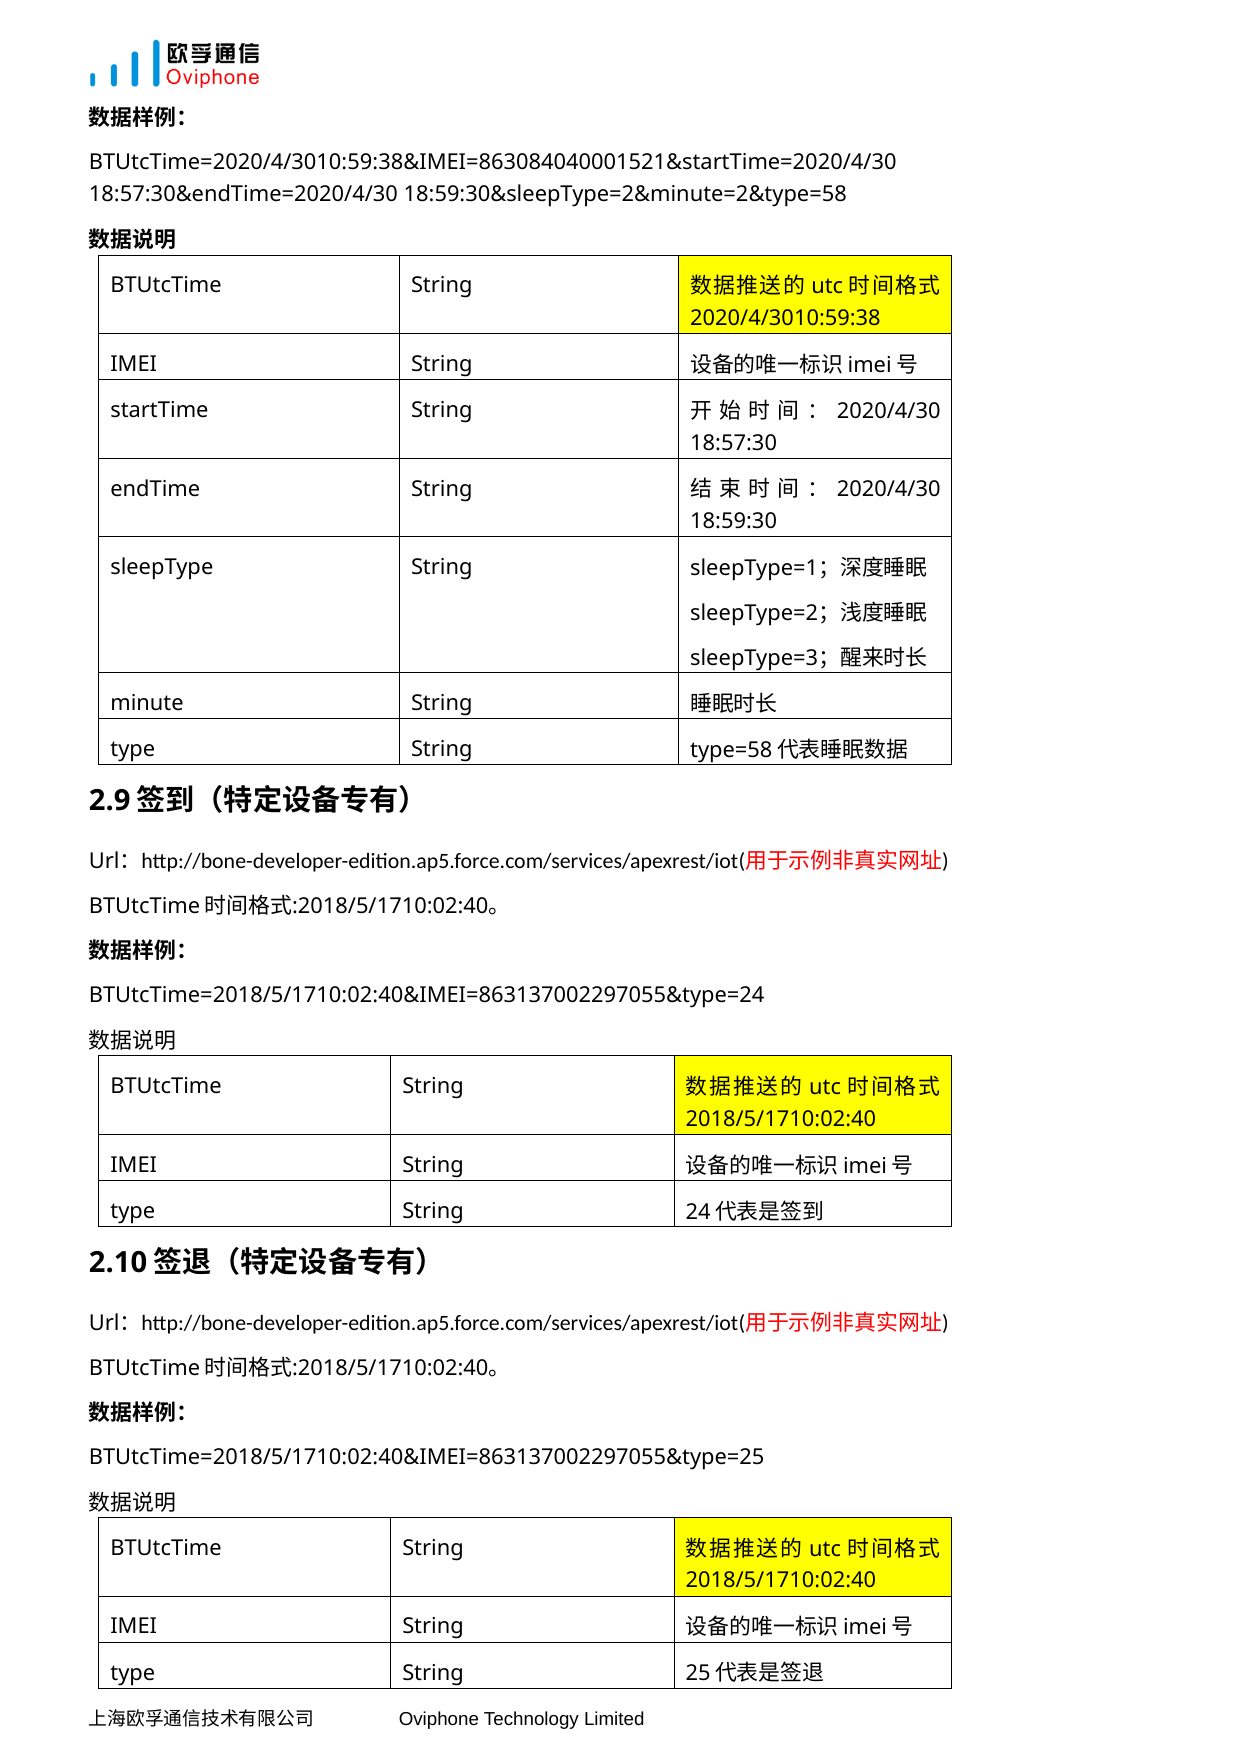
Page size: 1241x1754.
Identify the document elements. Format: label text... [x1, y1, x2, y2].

text BTUtcTime=2020/4/3010:59:38&IMEI=863084040001521&startTime=2020/4/30 18:57:30&endTime=2020/4/30 18:59:30&sleepType=2&minute=2&type=58 [89, 144, 1152, 209]
table_header String [400, 256, 678, 333]
text 数据说明 [89, 1023, 1152, 1055]
text BTUtcTime时间格式:2018/5/1710:02:40。 [89, 1349, 1152, 1382]
text 数据说明 [89, 222, 1152, 254]
table_cell String [391, 1181, 674, 1226]
table_header 数据推送的utc时间格式2018/5/1710:02:40 [675, 1518, 951, 1596]
table_cell 25代表是签退 [675, 1643, 951, 1688]
table_header BTUtcTime [99, 1056, 390, 1134]
table_cell 设备的唯一标识imei号 [675, 1135, 951, 1180]
table_cell type=58代表睡眠数据 [679, 719, 951, 764]
text Url：http://bone-developer-edition.ap5.force.com/services/apexrest/iot(用于示例非真实网址) [89, 1304, 1152, 1337]
table_cell IMEI [99, 334, 399, 379]
table_cell IMEI [99, 1135, 390, 1180]
table_cell String [400, 459, 678, 536]
table_cell 开始时间：2020/4/30 18:57:30 [679, 380, 951, 458]
table_cell 结束时间：2020/4/30 18:59:30 [679, 459, 951, 536]
table_header 数据推送的utc时间格式2020/4/3010:59:38 [679, 256, 951, 333]
subtitle 2.9签到（特定设备专有） [89, 765, 1152, 830]
text BTUtcTime时间格式:2018/5/1710:02:40。 [89, 888, 1152, 920]
table_header 数据推送的utc时间格式2018/5/1710:02:40 [675, 1056, 951, 1134]
text 数据说明 [89, 1484, 1152, 1517]
table_cell String [400, 334, 678, 379]
table_header BTUtcTime [99, 1518, 390, 1596]
table_cell String [400, 380, 678, 458]
table_cell endTime [99, 459, 399, 536]
table_cell String [391, 1135, 674, 1180]
table_cell IMEI [99, 1597, 390, 1642]
table_header String [391, 1056, 674, 1134]
text 数据样例： [89, 1394, 1152, 1427]
table_cell String [391, 1643, 674, 1688]
table_cell String [391, 1597, 674, 1642]
table_cell String [400, 673, 678, 718]
text Url：http://bone-developer-edition.ap5.force.com/services/apexrest/iot(用于示例非真实网址) [89, 843, 1152, 875]
table_cell minute [99, 673, 399, 718]
subtitle 2.10签退（特定设备专有） [89, 1227, 1152, 1292]
table_cell 设备的唯一标识imei号 [679, 334, 951, 379]
table_cell String [400, 537, 678, 672]
table_header String [391, 1518, 674, 1596]
table_header BTUtcTime [99, 256, 399, 333]
picture [88, 35, 265, 89]
table_cell 睡眠时长 [679, 673, 951, 718]
table_cell 24代表是签到 [675, 1181, 951, 1226]
table_cell type [99, 1643, 390, 1688]
text BTUtcTime=2018/5/1710:02:40&IMEI=863137002297055&type=25 [89, 1439, 1152, 1472]
table_cell String [400, 719, 678, 764]
text 数据样例： [89, 933, 1152, 965]
table_cell 设备的唯一标识imei号 [675, 1597, 951, 1642]
text BTUtcTime=2018/5/1710:02:40&IMEI=863137002297055&type=24 [89, 978, 1152, 1010]
table_cell sleepType=1；深度睡眠 sleepType=2；浅度睡眠 sleepType=3；醒来时长 [679, 537, 951, 672]
table_cell startTime [99, 380, 399, 458]
table_cell type [99, 719, 399, 764]
table_cell sleepType [99, 537, 399, 672]
table_cell type [99, 1181, 390, 1226]
text 数据样例： [89, 99, 1152, 132]
